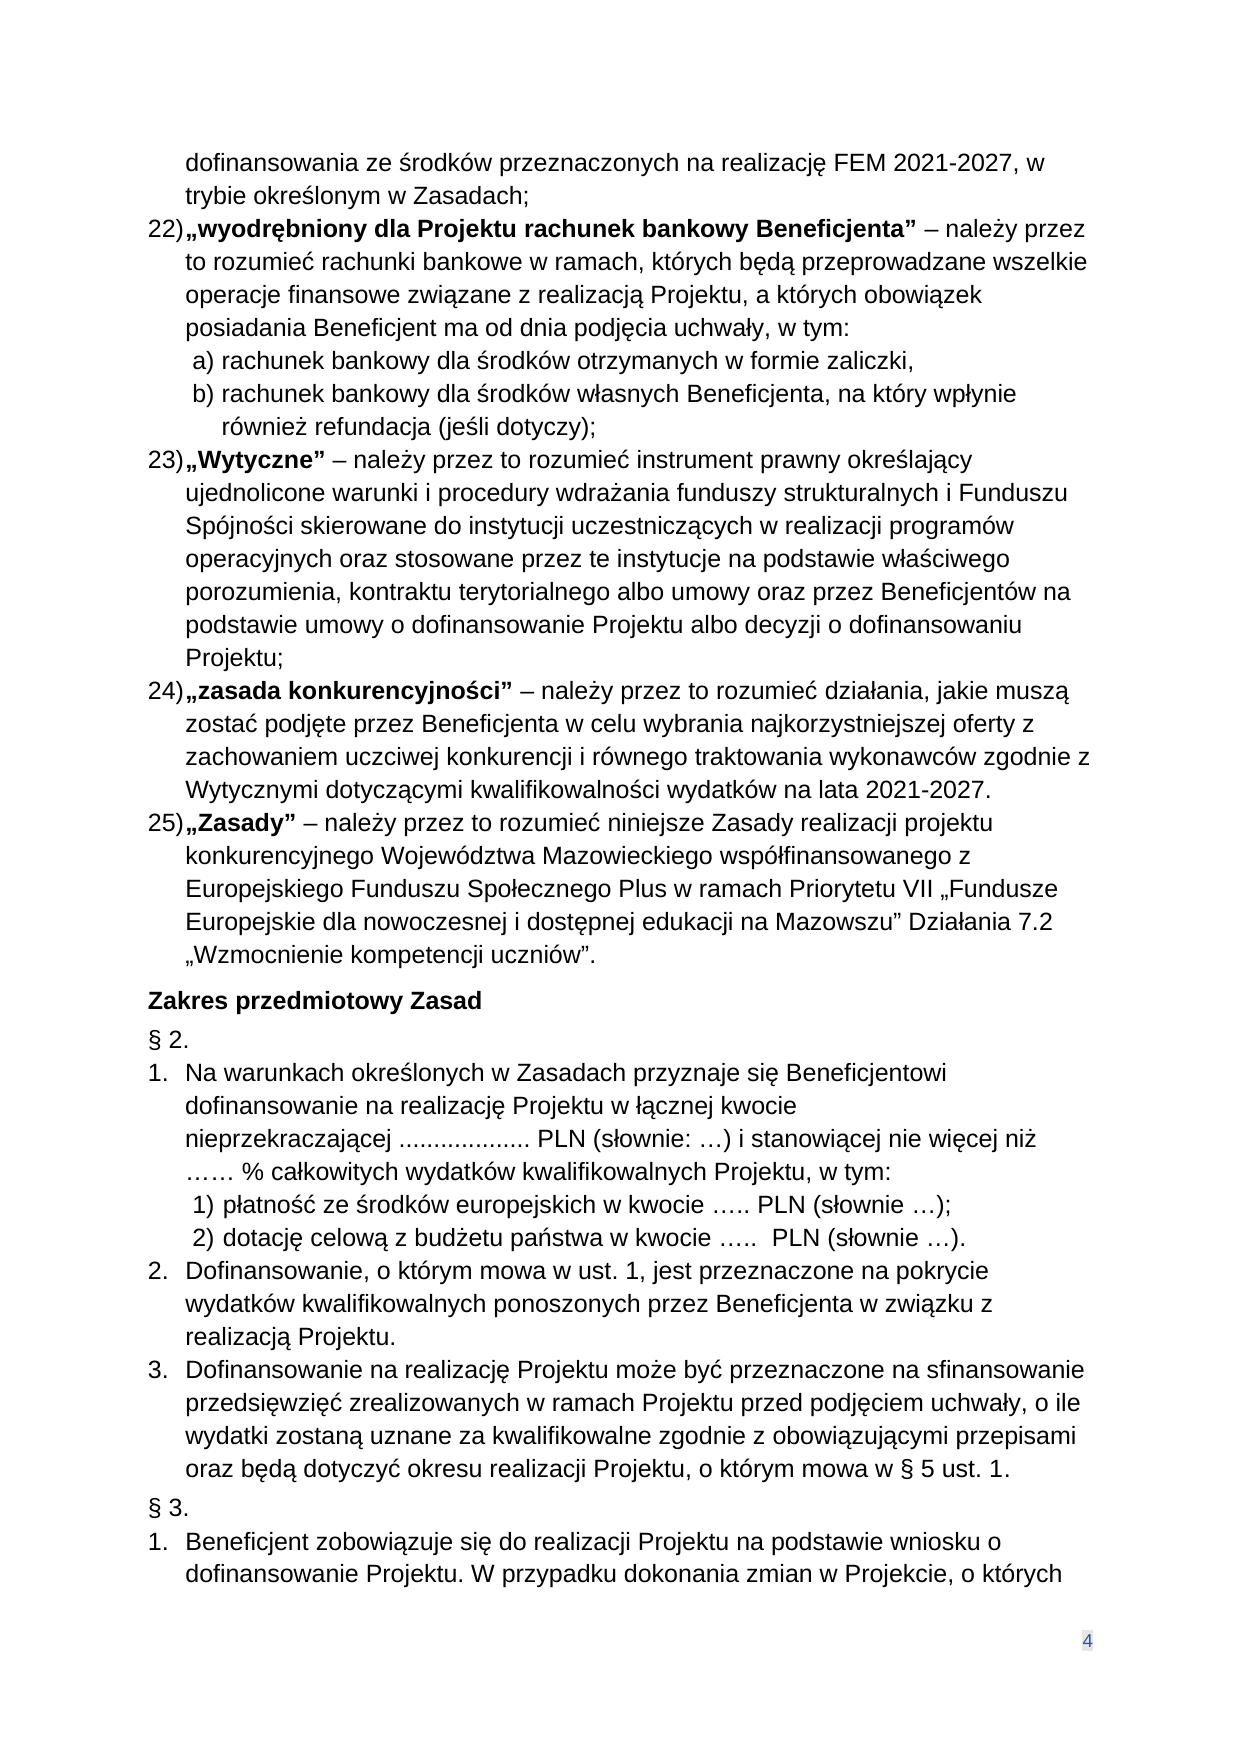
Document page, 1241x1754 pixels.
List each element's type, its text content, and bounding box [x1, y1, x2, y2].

list dotację celową z budżetu państwa w kwocie ….. PLN (słownie …). [192, 1223, 1093, 1252]
list rachunek bankowy dla środków własnych Beneficjenta, na który wpłynie również refundacja (jeśli dotyczy); [192, 379, 1093, 441]
subtitle § 2. [148, 1025, 1093, 1054]
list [148, 1526, 1093, 1588]
subtitle § 3. [148, 1493, 1093, 1522]
list Dofinansowanie, o którym mowa w ust. 1, jest przeznaczone na pokrycie wydatków kwalifikowalnych ponoszonych przez Beneficjenta w związku z realizacją Projektu. [148, 1256, 1093, 1351]
list płatność ze środków europejskich w kwocie ….. PLN (słownie …); [192, 1190, 1093, 1219]
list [148, 148, 1093, 209]
subtitle Zakres przedmiotowy Zasad [148, 986, 1093, 1014]
list „Zasady” – należy przez to rozumieć niniejsze Zasady realizacji projektu konkurencyjnego Województwa Mazowieckiego współfinansowanego z Europejskiego Funduszu Społecznego Plus w ramach Priorytetu VII „Fundusze Europejskie dla nowoczesnej i dostępnej edukacji na Mazowszu” Działania 7.2 „Wzmocnienie kompetencji uczniów”. [148, 808, 1093, 969]
list „wyodrębniony dla Projektu rachunek bankowy Beneficjenta” – należy przez to rozumieć rachunki bankowe w ramach, których będą przeprowadzane wszelkie operacje finansowe związane z realizacją Projektu, a których obowiązek posiadania Beneficjent ma od dnia podjęcia uchwały, w tym: [148, 214, 1093, 341]
list „Wytyczne” – należy przez to rozumieć instrument prawny określający ujednolicone warunki i procedury wdrażania funduszy strukturalnych i Funduszu Spójności skierowane do instytucji uczestniczących w realizacji programów operacyjnych oraz stosowane przez te instytucje na podstawie właściwego porozumienia, kontraktu terytorialnego albo umowy oraz przez Beneficjentów na podstawie umowy o dofinansowanie Projektu albo decyzji o dofinansowaniu Projektu; [148, 445, 1093, 672]
list Na warunkach określonych w Zasadach przyznaje się Beneficjentowi dofinansowanie na realizację Projektu w łącznej kwocie nieprzekraczającej ................... PLN (słownie: …) i stanowiącej nie więcej niż …… % całkowitych wydatków kwalifikowalnych Projektu, w tym: [148, 1058, 1093, 1186]
list rachunek bankowy dla środków otrzymanych w formie zaliczki, [192, 346, 1093, 374]
list Dofinansowanie na realizację Projektu może być przeznaczone na sfinansowanie przedsięwzięć zrealizowanych w ramach Projektu przed podjęciem uchwały, o ile wydatki zostaną uznane za kwalifikowalne zgodnie z obowiązującymi przepisami oraz będą dotyczyć okresu realizacji Projektu, o którym mowa w § 5 ust. 1. [148, 1355, 1093, 1483]
list „zasada konkurencyjności” – należy przez to rozumieć działania, jakie muszą zostać podjęte przez Beneficjenta w celu wybrania najkorzystniejszej oferty z zachowaniem uczciwej konkurencji i równego traktowania wykonawców zgodnie z Wytycznymi dotyczącymi kwalifikowalności wydatków na lata 2021-2027. [148, 676, 1093, 804]
